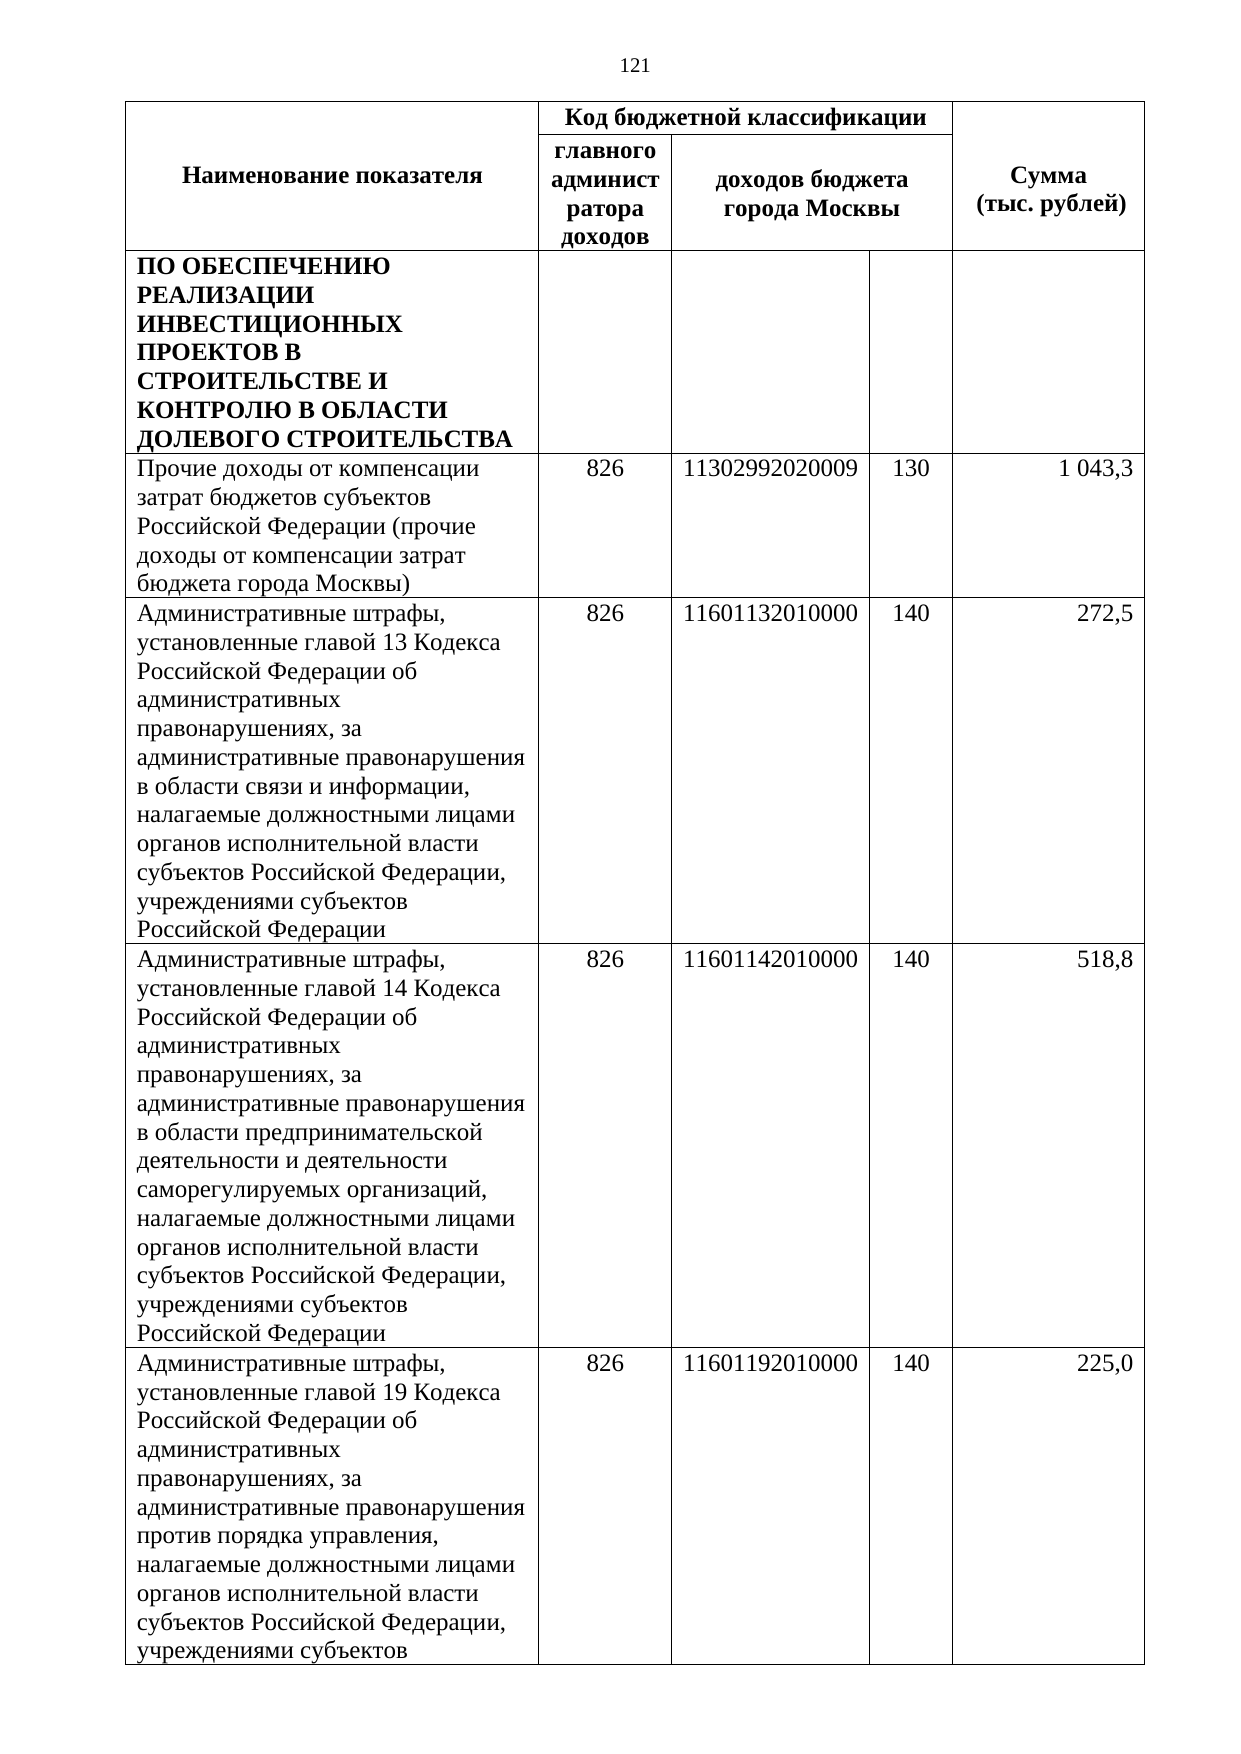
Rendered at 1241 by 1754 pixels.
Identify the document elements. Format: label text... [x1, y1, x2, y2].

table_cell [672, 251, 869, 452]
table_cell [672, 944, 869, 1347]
table_header Код бюджетной классификации [539, 102, 952, 134]
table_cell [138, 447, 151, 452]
table_cell доходов бюджета города Москвы [672, 135, 952, 250]
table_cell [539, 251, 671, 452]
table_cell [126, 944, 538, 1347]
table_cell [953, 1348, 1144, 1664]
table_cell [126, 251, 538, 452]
table_header Сумма (тыс. рублей) [953, 102, 1144, 250]
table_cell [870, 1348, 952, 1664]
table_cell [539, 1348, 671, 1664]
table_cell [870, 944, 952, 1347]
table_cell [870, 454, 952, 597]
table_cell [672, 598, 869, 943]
table_cell главного администратора доходов [539, 135, 671, 250]
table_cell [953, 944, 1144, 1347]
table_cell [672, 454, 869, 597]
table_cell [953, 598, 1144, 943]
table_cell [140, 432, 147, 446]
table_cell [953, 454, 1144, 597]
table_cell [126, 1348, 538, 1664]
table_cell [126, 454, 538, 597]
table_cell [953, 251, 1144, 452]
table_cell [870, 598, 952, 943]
table_header Наименование показателя [126, 102, 538, 250]
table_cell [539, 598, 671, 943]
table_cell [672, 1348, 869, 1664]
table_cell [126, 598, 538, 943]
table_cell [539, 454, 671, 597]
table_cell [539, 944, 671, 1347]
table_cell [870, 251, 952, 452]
